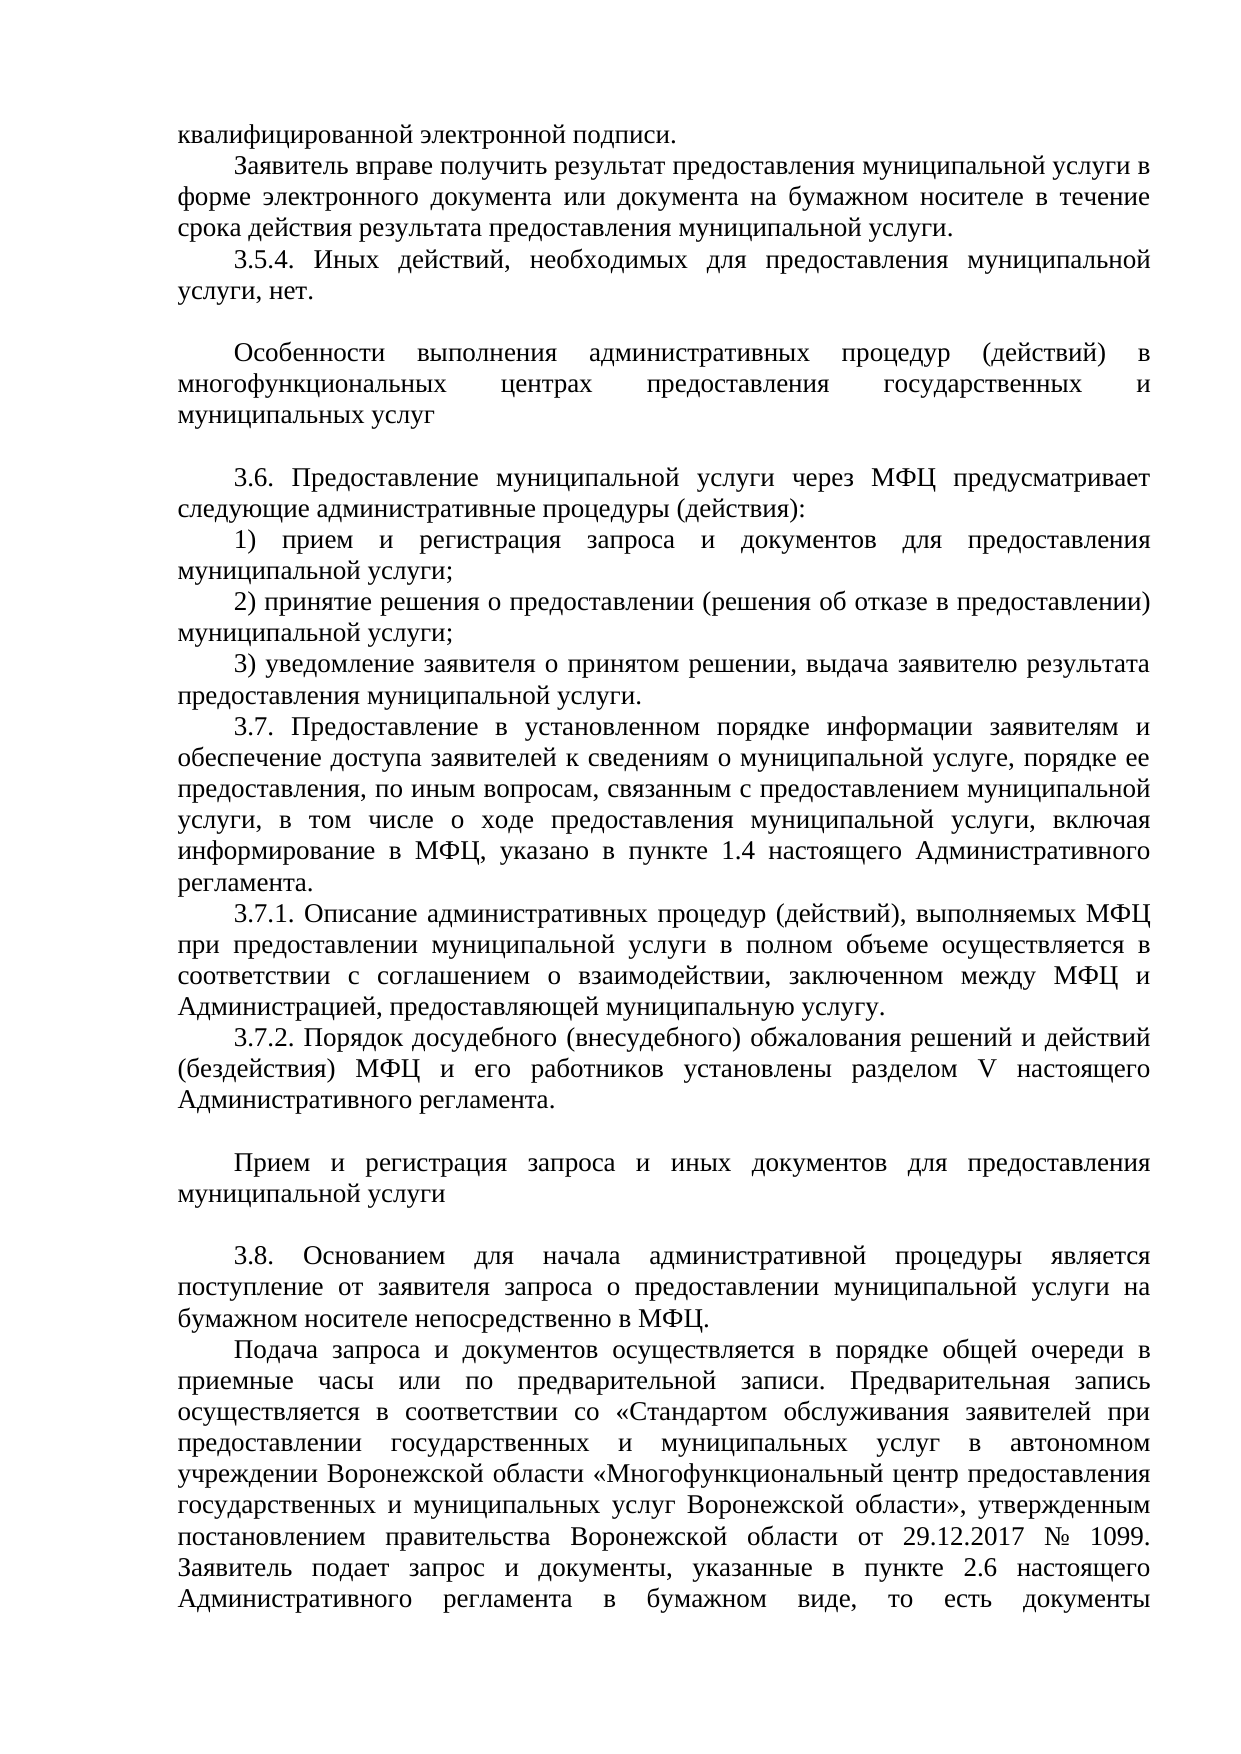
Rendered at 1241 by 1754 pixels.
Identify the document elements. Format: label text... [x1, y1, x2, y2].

text 3.6. Предоставление муниципальной услуги через МФЦ предусматривает следующие административные процедуры (действия): [177, 461, 1152, 523]
text 3.7.1. Описание административных процедур (действий), выполняемых МФЦ при предоставлении муниципальной услуги в полном объеме осуществляется в соответствии с соглашением о взаимодействии, заключенном между МФЦ и Администрацией, предоставляющей муниципальную услугу. [177, 897, 1152, 1021]
text Особенности выполнения административных процедур (действий) в многофункциональных центрах предоставления государственных и муниципальных услуг [177, 336, 1152, 429]
text 2) принятие решения о предоставлении (решения об отказе в предоставлении) муниципальной услуги; [177, 585, 1152, 648]
text 3) уведомление заявителя о принятом решении, выдача заявителю результата предоставления муниципальной услуги. [177, 648, 1152, 710]
text 1) прием и регистрация запроса и документов для предоставления муниципальной услуги; [177, 523, 1152, 585]
text 3.7. Предоставление в установленном порядке информации заявителям и обеспечение доступа заявителей к сведениям о муниципальной услуге, порядке ее предоставления, по иным вопросам, связанным с предоставлением муниципальной услуги, в том числе о ходе предоставления муниципальной услуги, включая информирование в МФЦ, указано в пункте 1.4 настоящего Административного регламента. [177, 710, 1152, 897]
text 3.5.4. Иных действий, необходимых для предоставления муниципальной услуги, нет. [177, 243, 1152, 305]
text Заявитель вправе получить результат предоставления муниципальной услуги в форме электронного документа или документа на бумажном носителе в течение срока действия результата предоставления муниципальной услуги. [177, 149, 1152, 243]
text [177, 118, 1152, 149]
text 3.8. Основанием для начала административной процедуры является поступление от заявителя запроса о предоставлении муниципальной услуги на бумажном носителе непосредственно в МФЦ. [177, 1239, 1152, 1333]
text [177, 1333, 1152, 1613]
text 3.7.2. Порядок досудебного (внесудебного) обжалования решений и действий (бездействия) МФЦ и его работников установлены разделом V настоящего Административного регламента. [177, 1021, 1152, 1115]
text Прием и регистрация запроса и иных документов для предоставления муниципальной услуги [177, 1146, 1152, 1208]
